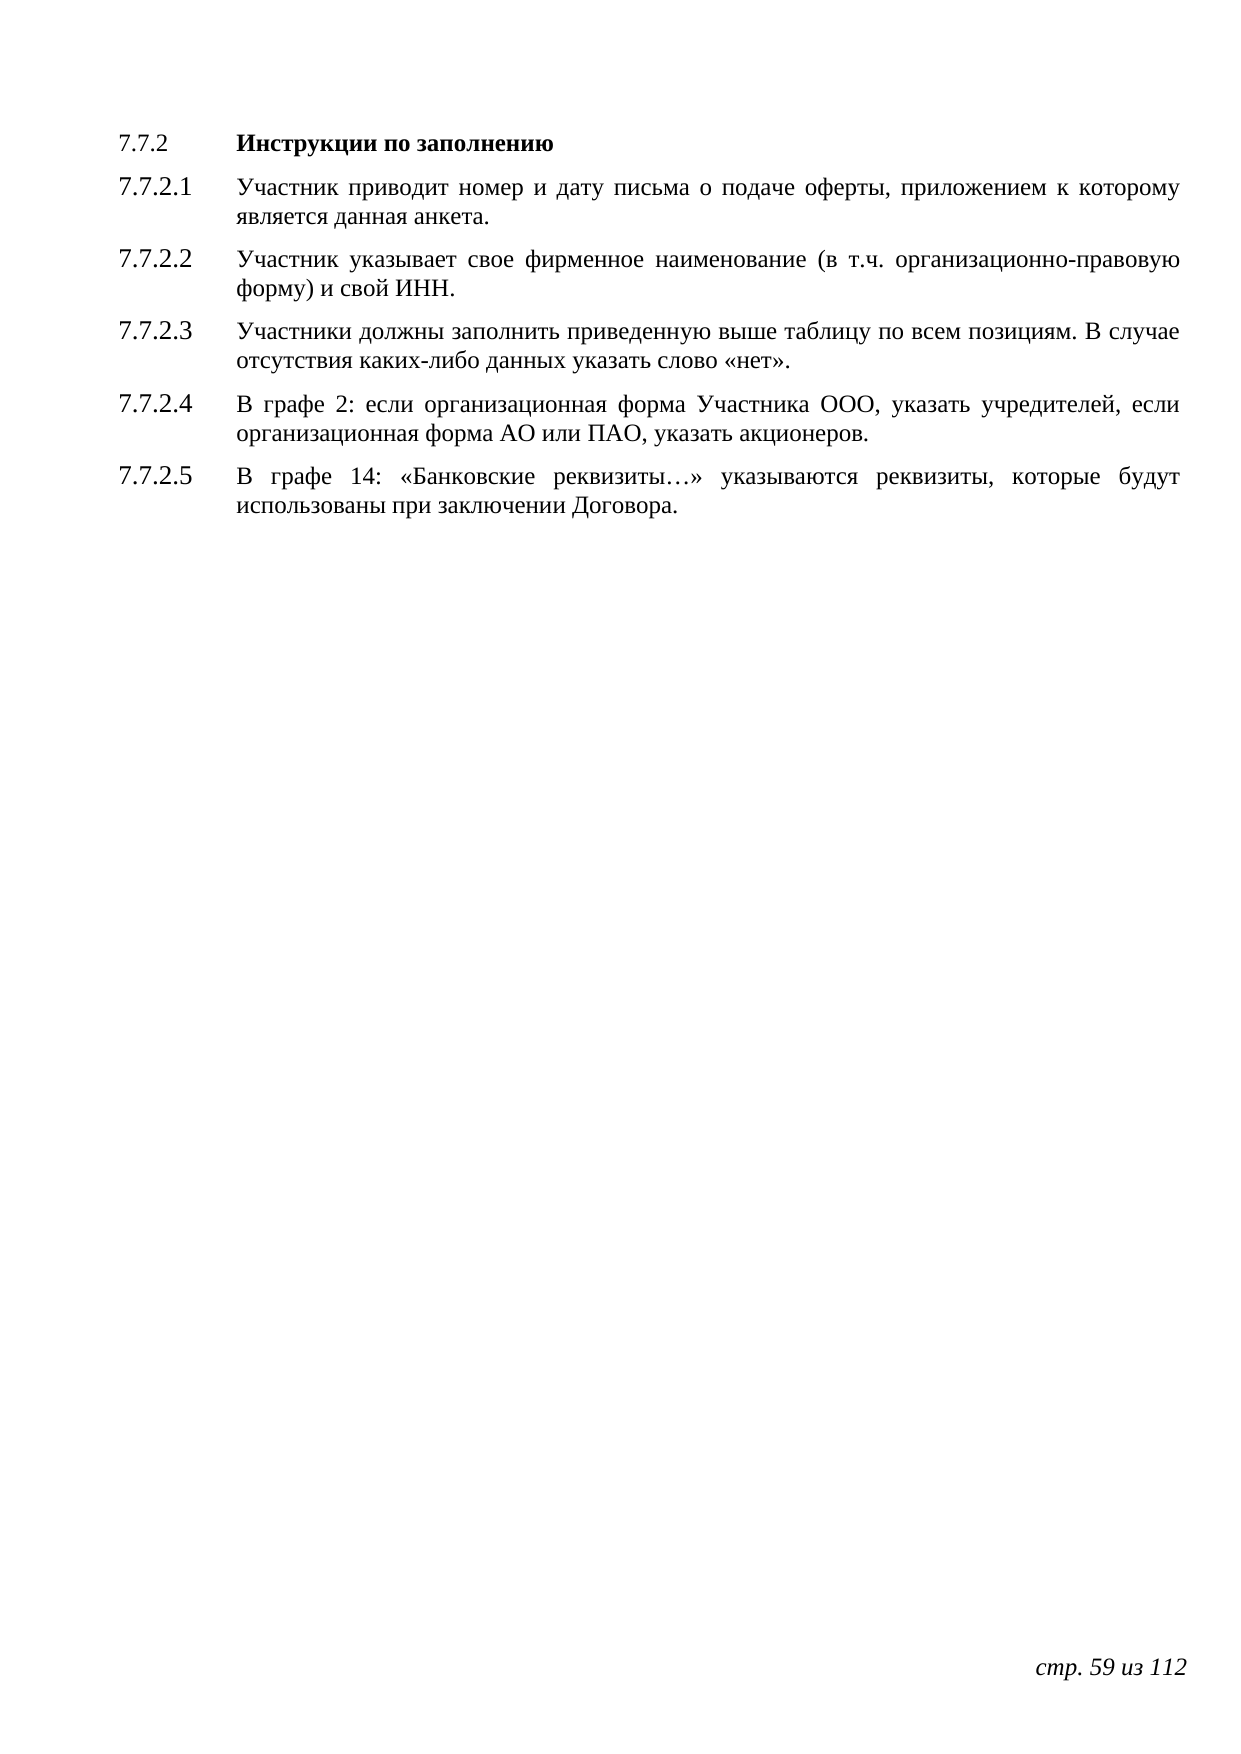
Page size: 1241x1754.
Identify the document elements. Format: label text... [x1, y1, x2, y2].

text В графе 14: «Банковские реквизиты…» указываются реквизиты, которые будут использованы при заключении Договора. [118, 459, 1181, 519]
text В графе 2: если организационная форма Участника ООО, указать учредителей, если организационная форма АО или ПАО, указать акционеров. [118, 387, 1181, 447]
text Инструкции по заполнению [118, 128, 1181, 157]
text Участник указывает свое фирменное наименование (в т.ч. организационно-правовую форму) и свой ИНН. [118, 242, 1181, 302]
text Участник приводит номер и дату письма о подаче оферты, приложением к которому является данная анкета. [118, 170, 1181, 229]
text Участники должны заполнить приведенную выше таблицу по всем позициям. В случае отсутствия каких-либо данных указать слово «нет». [118, 314, 1181, 374]
